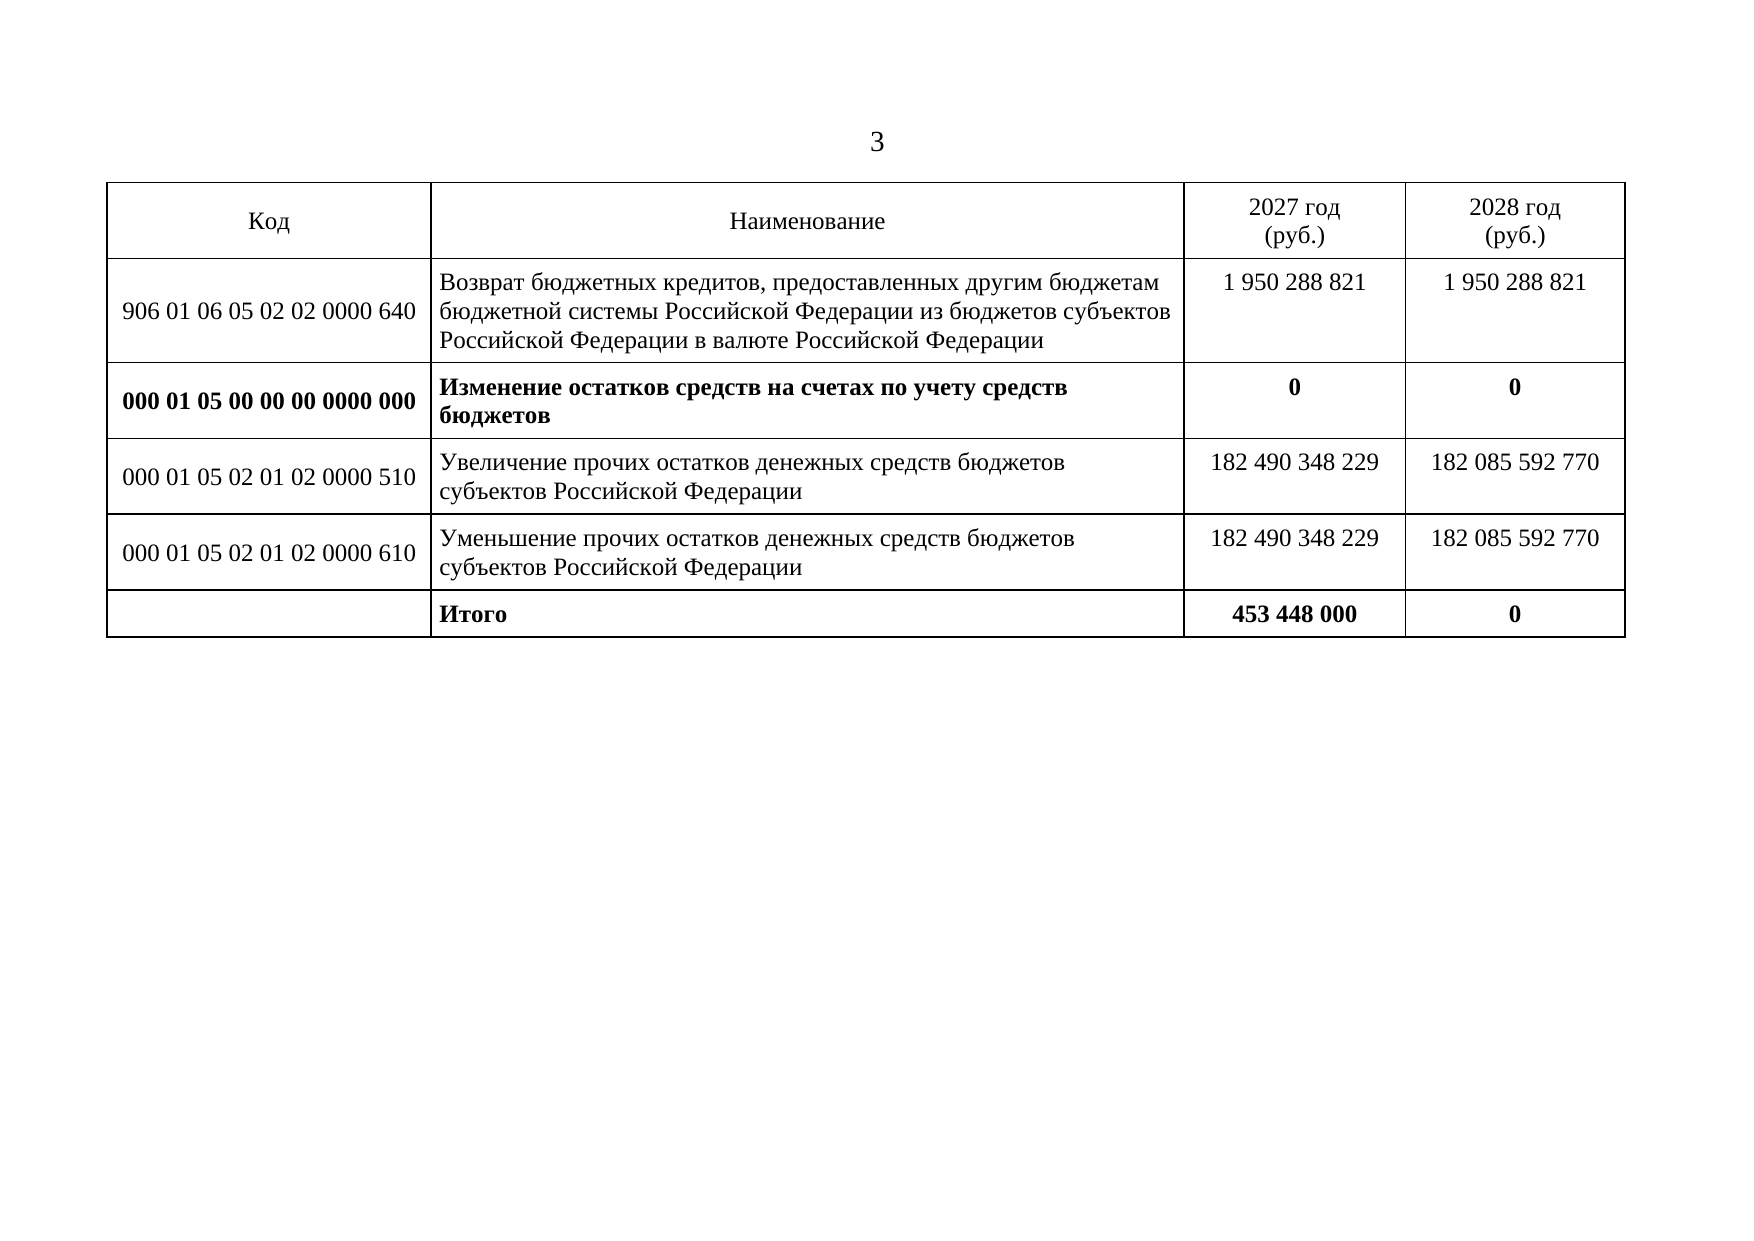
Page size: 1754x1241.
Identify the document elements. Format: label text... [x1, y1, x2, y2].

table_cell 1 950 288 821 [1185, 259, 1405, 362]
table_cell 182 085 592 770 [1406, 439, 1624, 513]
table_cell 182 085 592 770 [1406, 515, 1624, 589]
table_cell 000 01 05 02 01 02 0000 610 [108, 515, 430, 589]
table_cell 000 01 05 00 00 00 0000 000 [108, 363, 430, 438]
table_header 2027 год (руб.) [1185, 183, 1405, 257]
table_cell 0 [1406, 591, 1624, 636]
table_header Наименование [432, 183, 1183, 257]
table_cell 906 01 06 05 02 02 0000 640 [108, 259, 430, 362]
table_cell 182 490 348 229 [1185, 439, 1405, 513]
table_cell Возврат бюджетных кредитов, предоставленных другим бюджетам бюджетной системы Российской Федерации из бюджетов субъектов Российской Федерации в валюте Российской Федерации [432, 259, 1183, 362]
table_cell 000 01 05 02 01 02 0000 510 [108, 439, 430, 513]
table_cell 182 490 348 229 [1185, 515, 1405, 589]
table_cell [108, 591, 430, 636]
table_cell 0 [1406, 363, 1624, 438]
table_cell 1 950 288 821 [1406, 259, 1624, 362]
table_cell 0 [1185, 363, 1405, 438]
table_header 2028 год (руб.) [1406, 183, 1624, 257]
table_cell 453 448 000 [1185, 591, 1405, 636]
table_cell Увеличение прочих остатков денежных средств бюджетов субъектов Российской Федерации [432, 439, 1183, 513]
table_cell Итого [432, 591, 1183, 636]
table_cell Изменение остатков средств на счетах по учету средств бюджетов [432, 363, 1183, 438]
table_header Код [108, 183, 430, 257]
table_cell Уменьшение прочих остатков денежных средств бюджетов субъектов Российской Федерации [432, 515, 1183, 589]
